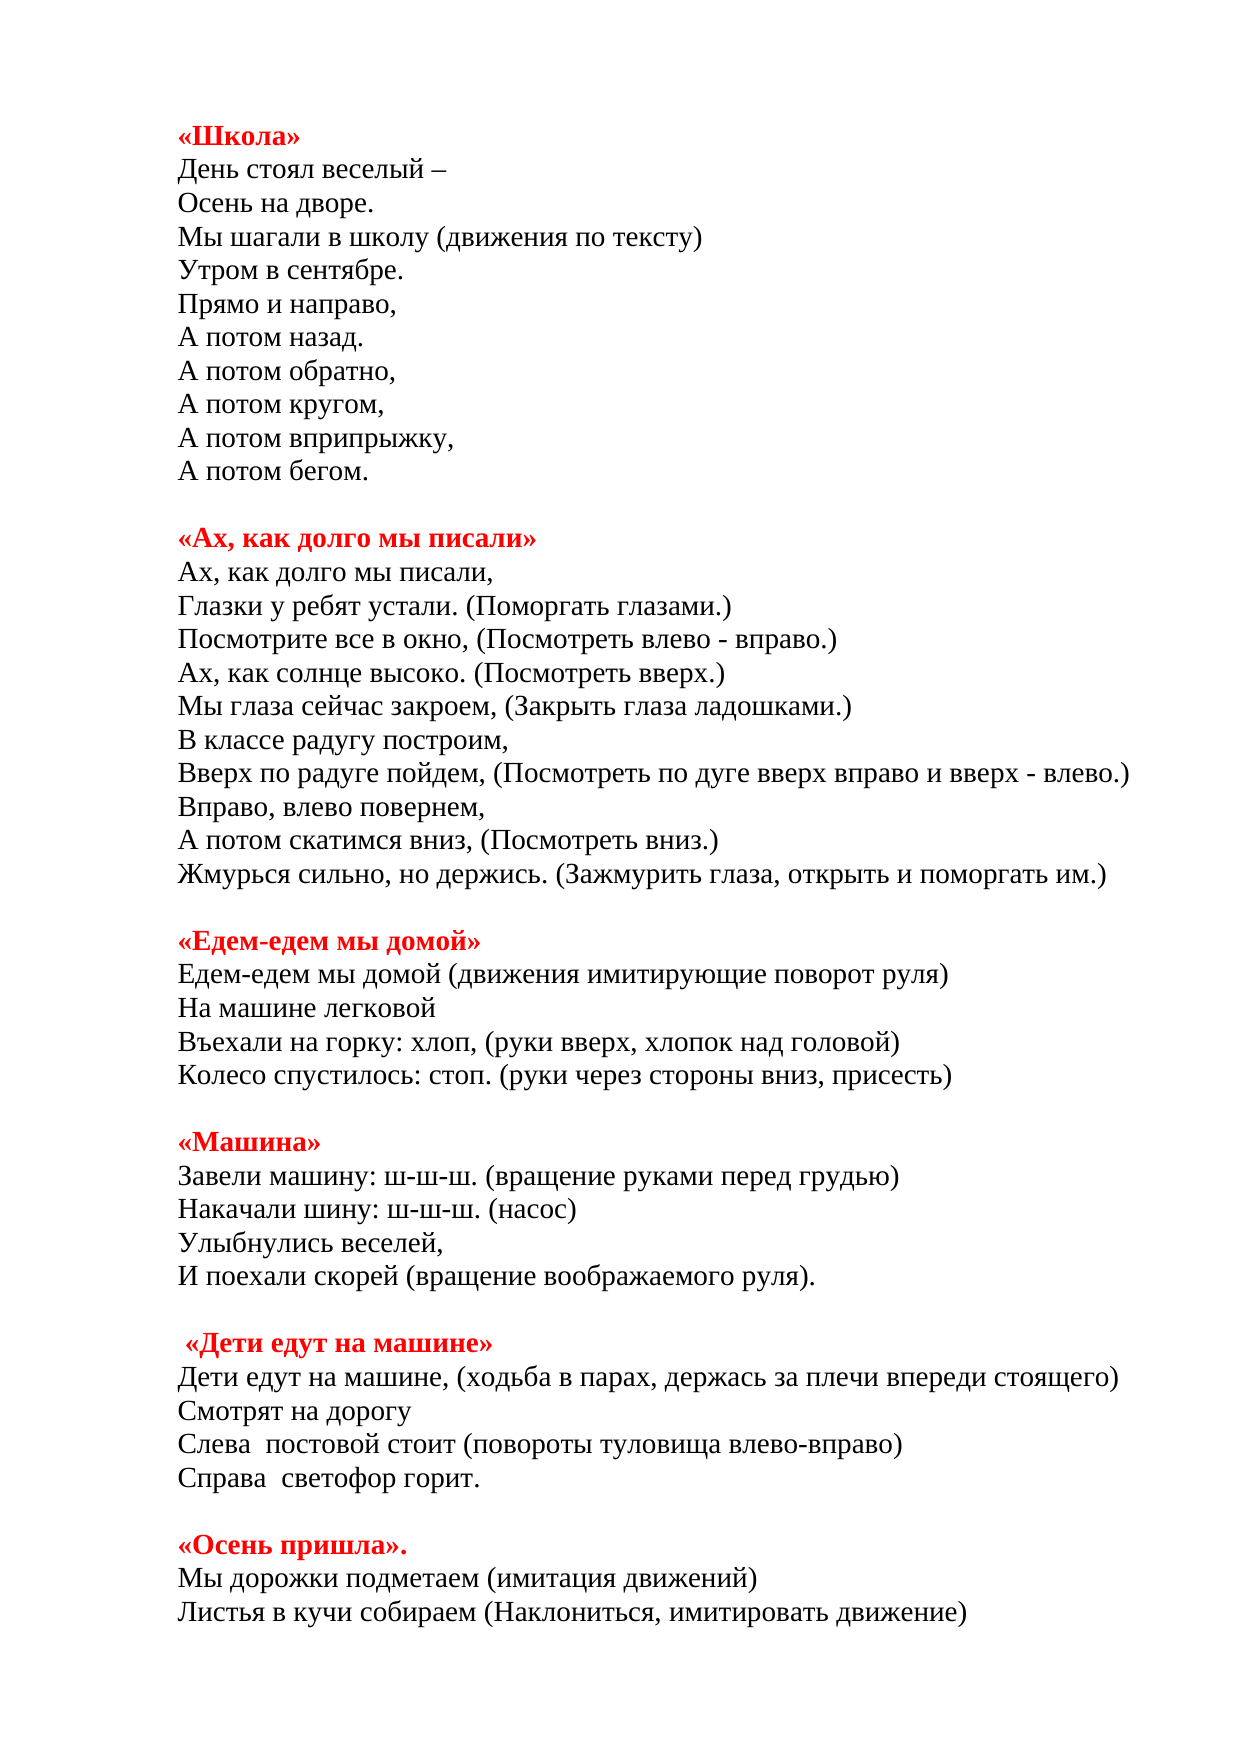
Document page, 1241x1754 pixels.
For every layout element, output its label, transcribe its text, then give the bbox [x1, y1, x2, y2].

text «Едем-едем мы домой» [177, 923, 1152, 957]
text На машине легковой [177, 990, 1152, 1024]
text Слева постовой стоит (повороты туловища влево-вправо) [177, 1426, 1152, 1460]
text День стоял веселый – [177, 152, 1152, 185]
text Вправо, влево повернем, [177, 789, 1152, 822]
text В классе радугу построим, [177, 722, 1152, 755]
text А потом скатимся вниз, (Посмотреть вниз.) [177, 822, 1152, 856]
text Листья в кучи собираем (Наклониться, имитировать движение) [177, 1594, 1152, 1627]
text «Ах, как долго мы писали» [177, 521, 1152, 554]
text А потом обратно, [177, 353, 1152, 386]
text А потом кругом, [177, 386, 1152, 420]
text А потом бегом. [177, 453, 1152, 487]
text «Дети едут на машине» [177, 1326, 1152, 1359]
text Утром в сентябре. [177, 252, 1152, 286]
text Мы шагали в школу (движения по тексту) [177, 219, 1152, 252]
text Вверх по радуге пойдем, (Посмотреть по дуге вверх вправо и вверх - влево.) [177, 755, 1152, 789]
text Колесо спустилось: стоп. (руки через стороны вниз, присесть) [177, 1057, 1152, 1091]
text Дети едут на машине, (ходьба в парах, держась за плечи впереди стоящего) [177, 1359, 1152, 1393]
text Въехали на горку: хлоп, (руки вверх, хлопок над головой) [177, 1024, 1152, 1057]
text Глазки у ребят устали. (Поморгать глазами.) [177, 588, 1152, 621]
text Смотрят на дорогу [177, 1393, 1152, 1426]
text Посмотрите все в окно, (Посмотреть влево - вправо.) [177, 621, 1152, 655]
text Осень на дворе. [177, 185, 1152, 219]
text Завели машину: ш-ш-ш. (вращение руками перед грудью) [177, 1158, 1152, 1191]
text Улыбнулись веселей, [177, 1225, 1152, 1258]
text И поехали скорей (вращение воображаемого руля). [177, 1258, 1152, 1292]
text Прямо и направо, [177, 286, 1152, 319]
text Жмурься сильно, но держись. (Зажмурить глаза, открыть и поморгать им.) [177, 856, 1152, 889]
text Ах, как солнце высоко. (Посмотреть вверх.) [177, 655, 1152, 688]
text «Осень пришла». [177, 1527, 1152, 1560]
text Накачали шину: ш-ш-ш. (насос) [177, 1191, 1152, 1225]
text Мы глаза сейчас закроем, (Закрыть глаза ладошками.) [177, 688, 1152, 722]
text Ах, как долго мы писали, [177, 554, 1152, 588]
text «Школа» [177, 118, 1152, 152]
text А потом назад. [177, 319, 1152, 353]
text Мы дорожки подметаем (имитация движений) [177, 1560, 1152, 1594]
text Едем-едем мы домой (движения имитирующие поворот руля) [177, 957, 1152, 990]
text «Машина» [177, 1124, 1152, 1158]
text А потом вприпрыжку, [177, 420, 1152, 453]
text Справа светофор горит. [177, 1460, 1152, 1493]
